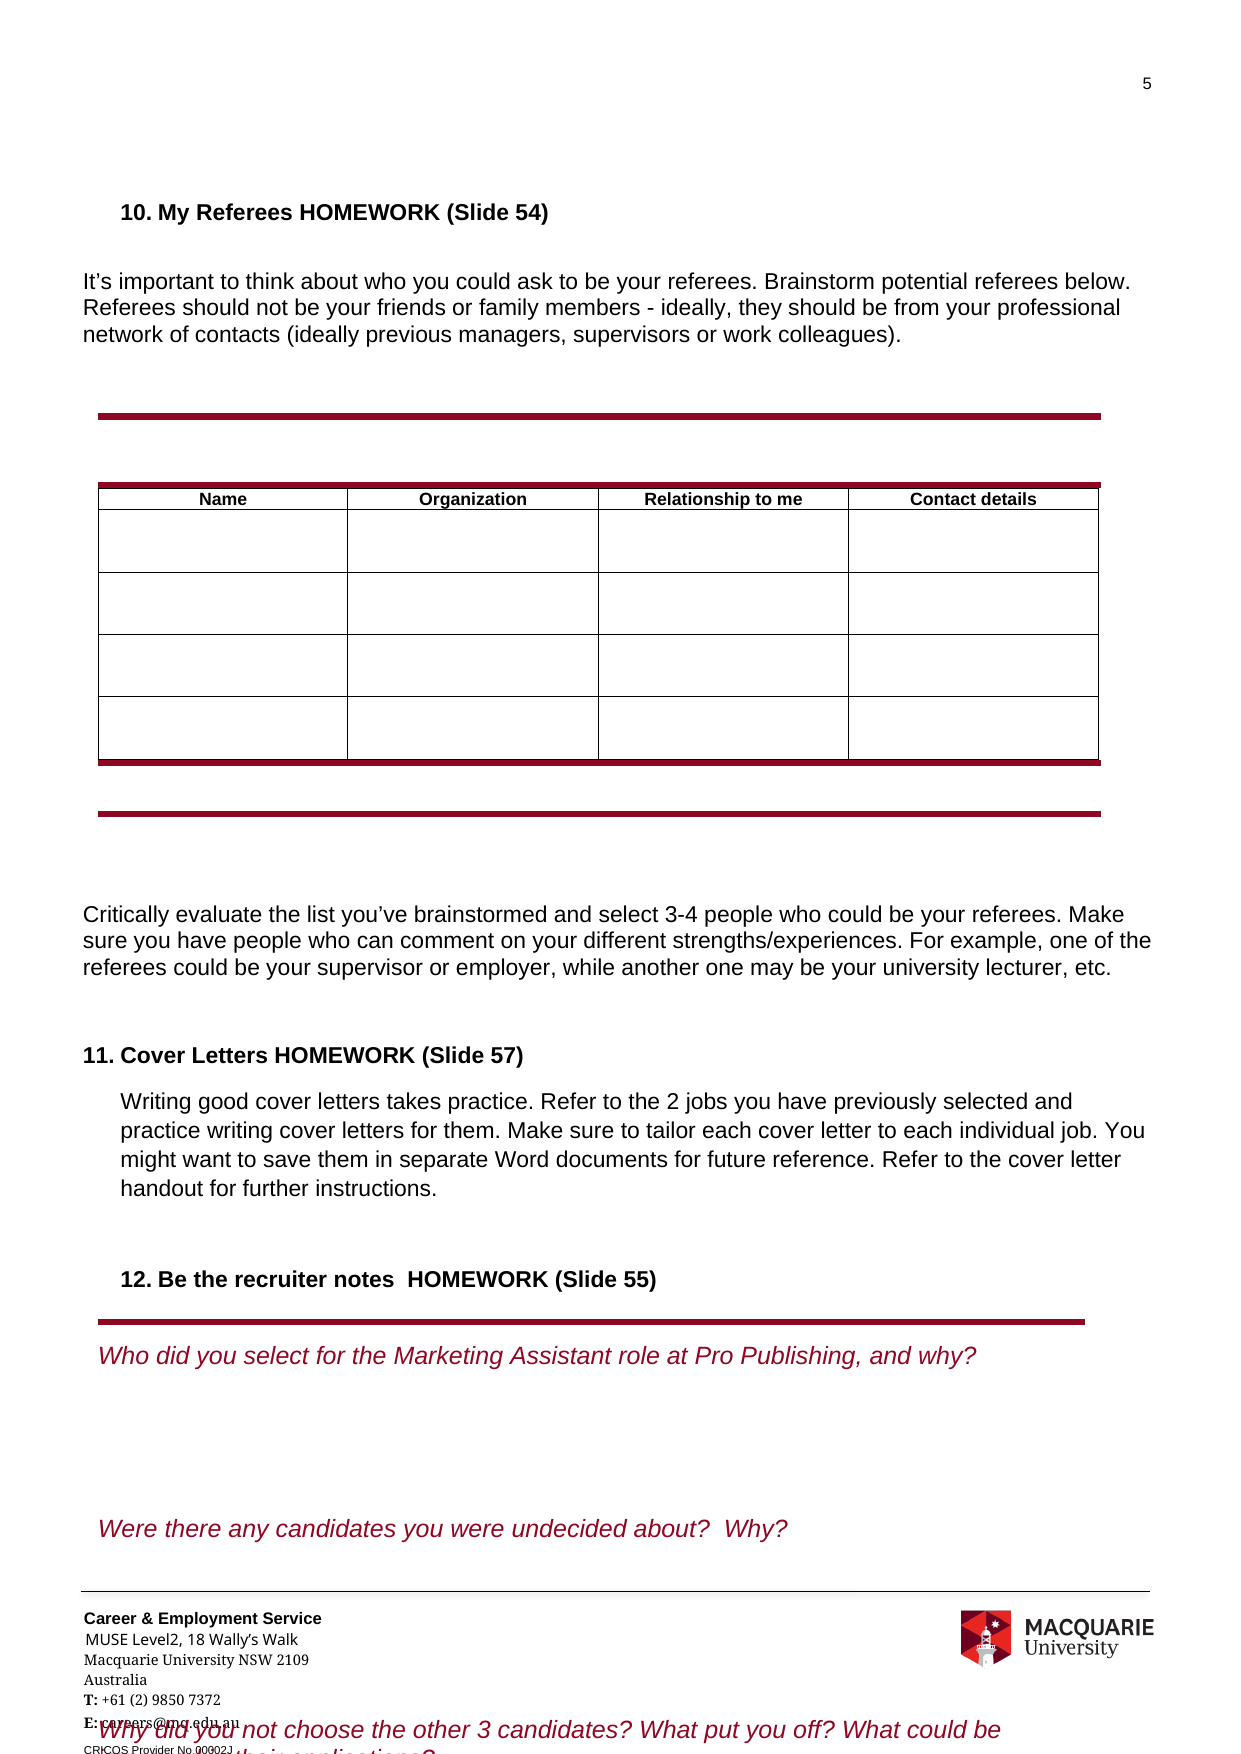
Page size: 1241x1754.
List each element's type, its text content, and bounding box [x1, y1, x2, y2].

text It’s important to think about who you could ask to be your referees. Brainstorm potential referees below. Referees should not be your friends or family members - ideally, they should be from your professional network of contacts (ideally previous managers, supervisors or work colleagues). [83, 268, 1152, 347]
list My Referees HOMEWORK (Slide 54) [120, 198, 1152, 225]
text Writing good cover letters takes practice. Refer to the 2 jobs you have previously selected and practice writing cover letters for them. Make sure to tailor each cover letter to each individual job. You might want to save them in separate Word documents for future reference. Refer to the cover letter handout for further instructions. [120, 1088, 1152, 1201]
list Be the recruiter notes HOMEWORK (Slide 55) [120, 1266, 1152, 1292]
text Critically evaluate the list you’ve brainstormed and select 3-4 people who could be your referees. Make sure you have people who can comment on your different strengths/experiences. For example, one of the referees could be your supervisor or employer, while another one may be your university lecturer, etc. [83, 901, 1152, 980]
list Cover Letters HOMEWORK (Slide 57) [83, 1042, 1152, 1069]
